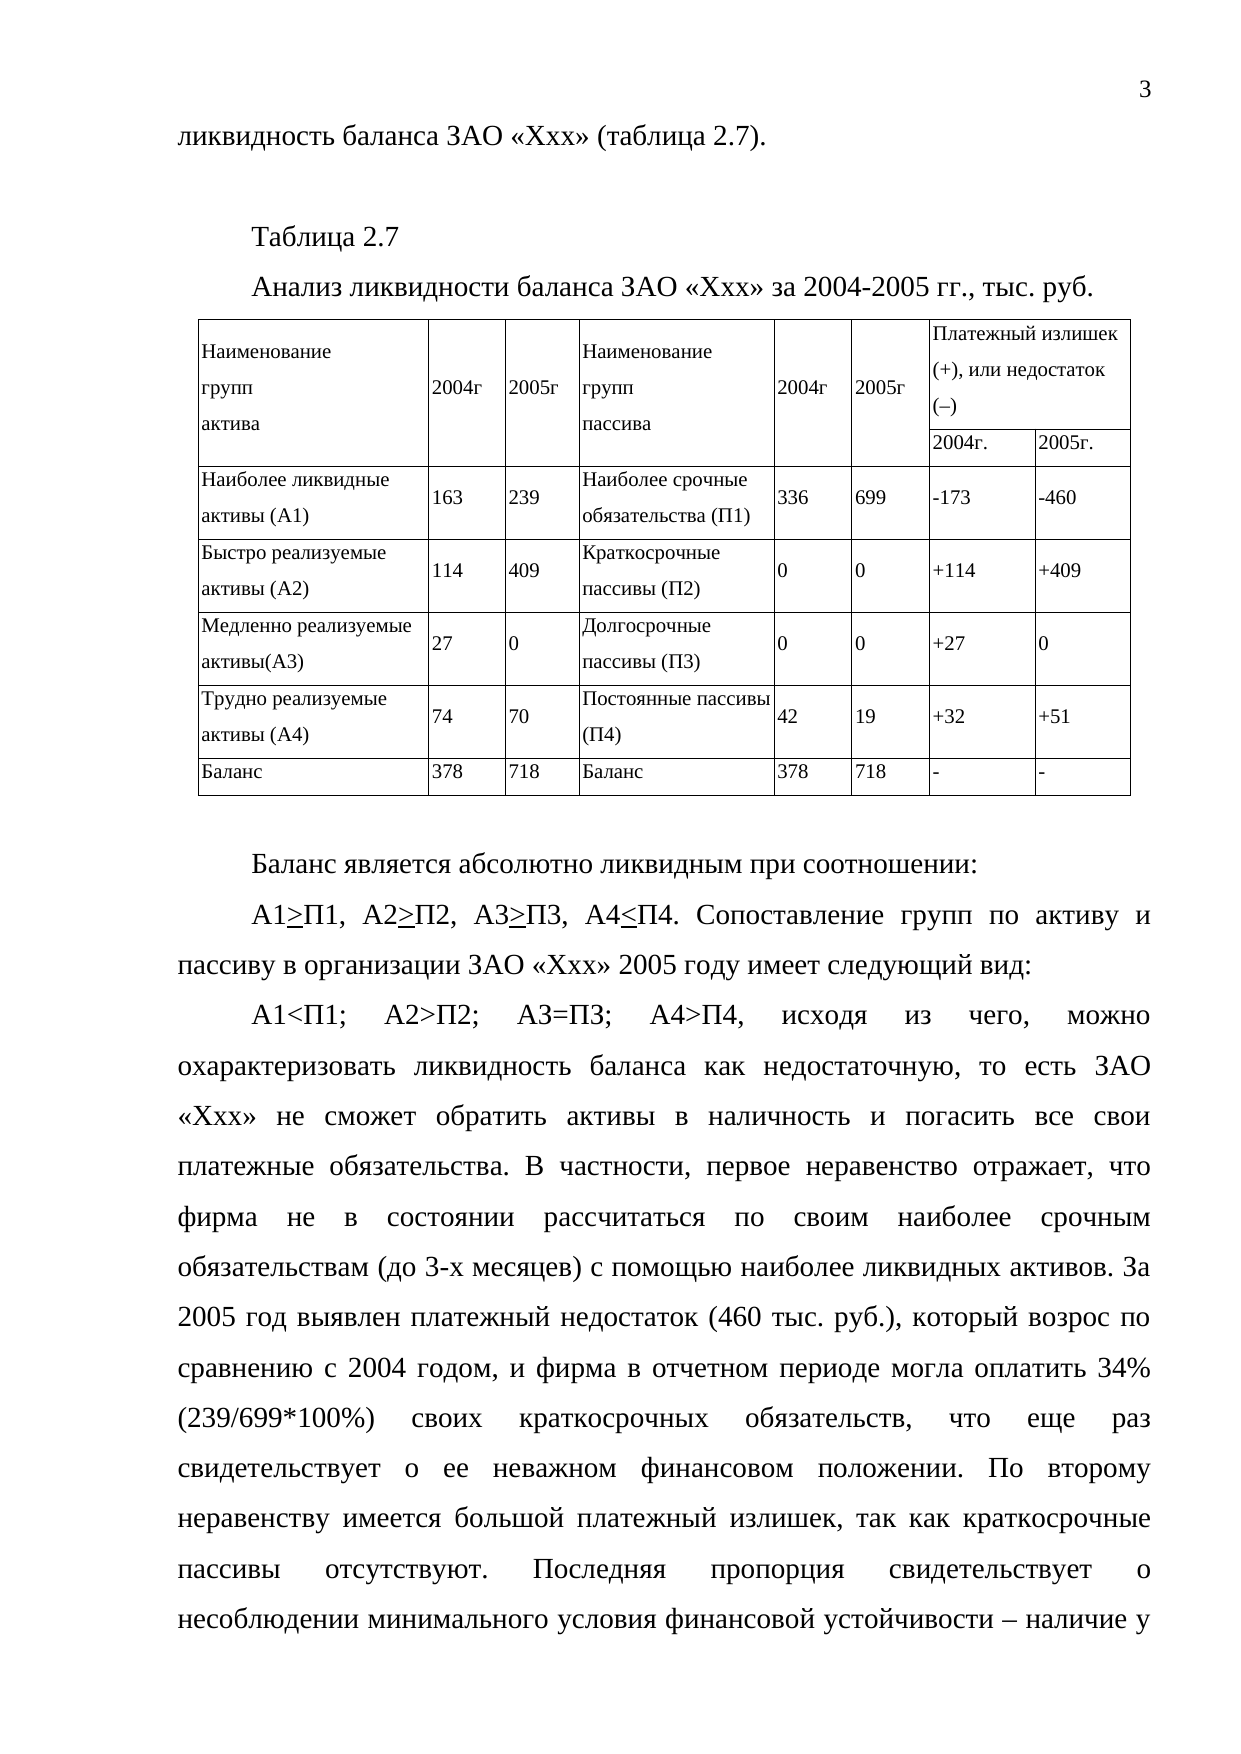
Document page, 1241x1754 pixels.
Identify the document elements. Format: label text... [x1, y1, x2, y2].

table_header 2005г [506, 320, 579, 466]
text Таблица 2.7 [177, 219, 1152, 252]
table_cell Краткосрочные пассивы (П2) [580, 540, 774, 612]
table_cell 42 [775, 686, 851, 758]
table_cell 718 [506, 759, 579, 795]
table_header 2004г [429, 320, 505, 466]
table_cell Баланс [199, 759, 428, 795]
text Баланс является абсолютно ликвидным при соотношении: [177, 847, 1152, 880]
table_header 2005г [852, 320, 929, 466]
table_cell Постоянные пассивы (П4) [580, 686, 774, 758]
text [177, 118, 1152, 152]
table_cell 19 [852, 686, 929, 758]
table_cell Наиболее срочные обязательства (П1) [580, 467, 774, 539]
table_cell 718 [852, 759, 929, 795]
table_cell 0 [775, 540, 851, 612]
table_cell -460 [1036, 467, 1130, 539]
table_cell Трудно реализуемые активы (А4) [199, 686, 428, 758]
table_cell 409 [506, 540, 579, 612]
table_cell 70 [506, 686, 579, 758]
table_cell - [930, 759, 1035, 795]
table_cell Баланс [580, 759, 774, 795]
table_cell +27 [930, 613, 1035, 685]
table_cell 0 [506, 613, 579, 685]
table_cell 2004г. [930, 430, 1035, 466]
table_cell 378 [775, 759, 851, 795]
table_cell +32 [930, 686, 1035, 758]
table_cell 0 [1036, 613, 1130, 685]
table_header Наименование групп актива [199, 320, 428, 466]
table_cell Быстро реализуемые активы (А2) [199, 540, 428, 612]
table_cell 163 [429, 467, 505, 539]
table_header Платежный излишек (+), или недостаток (–) [930, 320, 1130, 428]
table_cell 239 [506, 467, 579, 539]
text А1>П1, А2>П2, А3>П3, А4<П4. Сопоставление групп по активу и пассиву в организации ЗАО «Ххх» 2005 году имеет следующий вид: [177, 897, 1152, 981]
table_cell 0 [852, 613, 929, 685]
table_cell 699 [852, 467, 929, 539]
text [177, 997, 1152, 1635]
table_cell 0 [775, 613, 851, 685]
table_cell 2005г. [1036, 430, 1130, 466]
table_cell - [1036, 759, 1130, 795]
table_cell Наиболее ликвидные активы (А1) [199, 467, 428, 539]
text Анализ ликвидности баланса ЗАО «Ххх» за 2004-2005 гг., тыс. руб. [177, 269, 1152, 303]
table_cell -173 [930, 467, 1035, 539]
table_cell +409 [1036, 540, 1130, 612]
table_cell 0 [852, 540, 929, 612]
table_header 2004г [775, 320, 851, 466]
table_cell 27 [429, 613, 505, 685]
table_cell 114 [429, 540, 505, 612]
table_cell +51 [1036, 686, 1130, 758]
table_cell Долгосрочные пассивы (П3) [580, 613, 774, 685]
table_cell 74 [429, 686, 505, 758]
table_header Наименование групп пассива [580, 320, 774, 466]
table_cell Медленно реализуемые активы(А3) [199, 613, 428, 685]
table_cell 378 [429, 759, 505, 795]
table_cell +114 [930, 540, 1035, 612]
table_cell 336 [775, 467, 851, 539]
